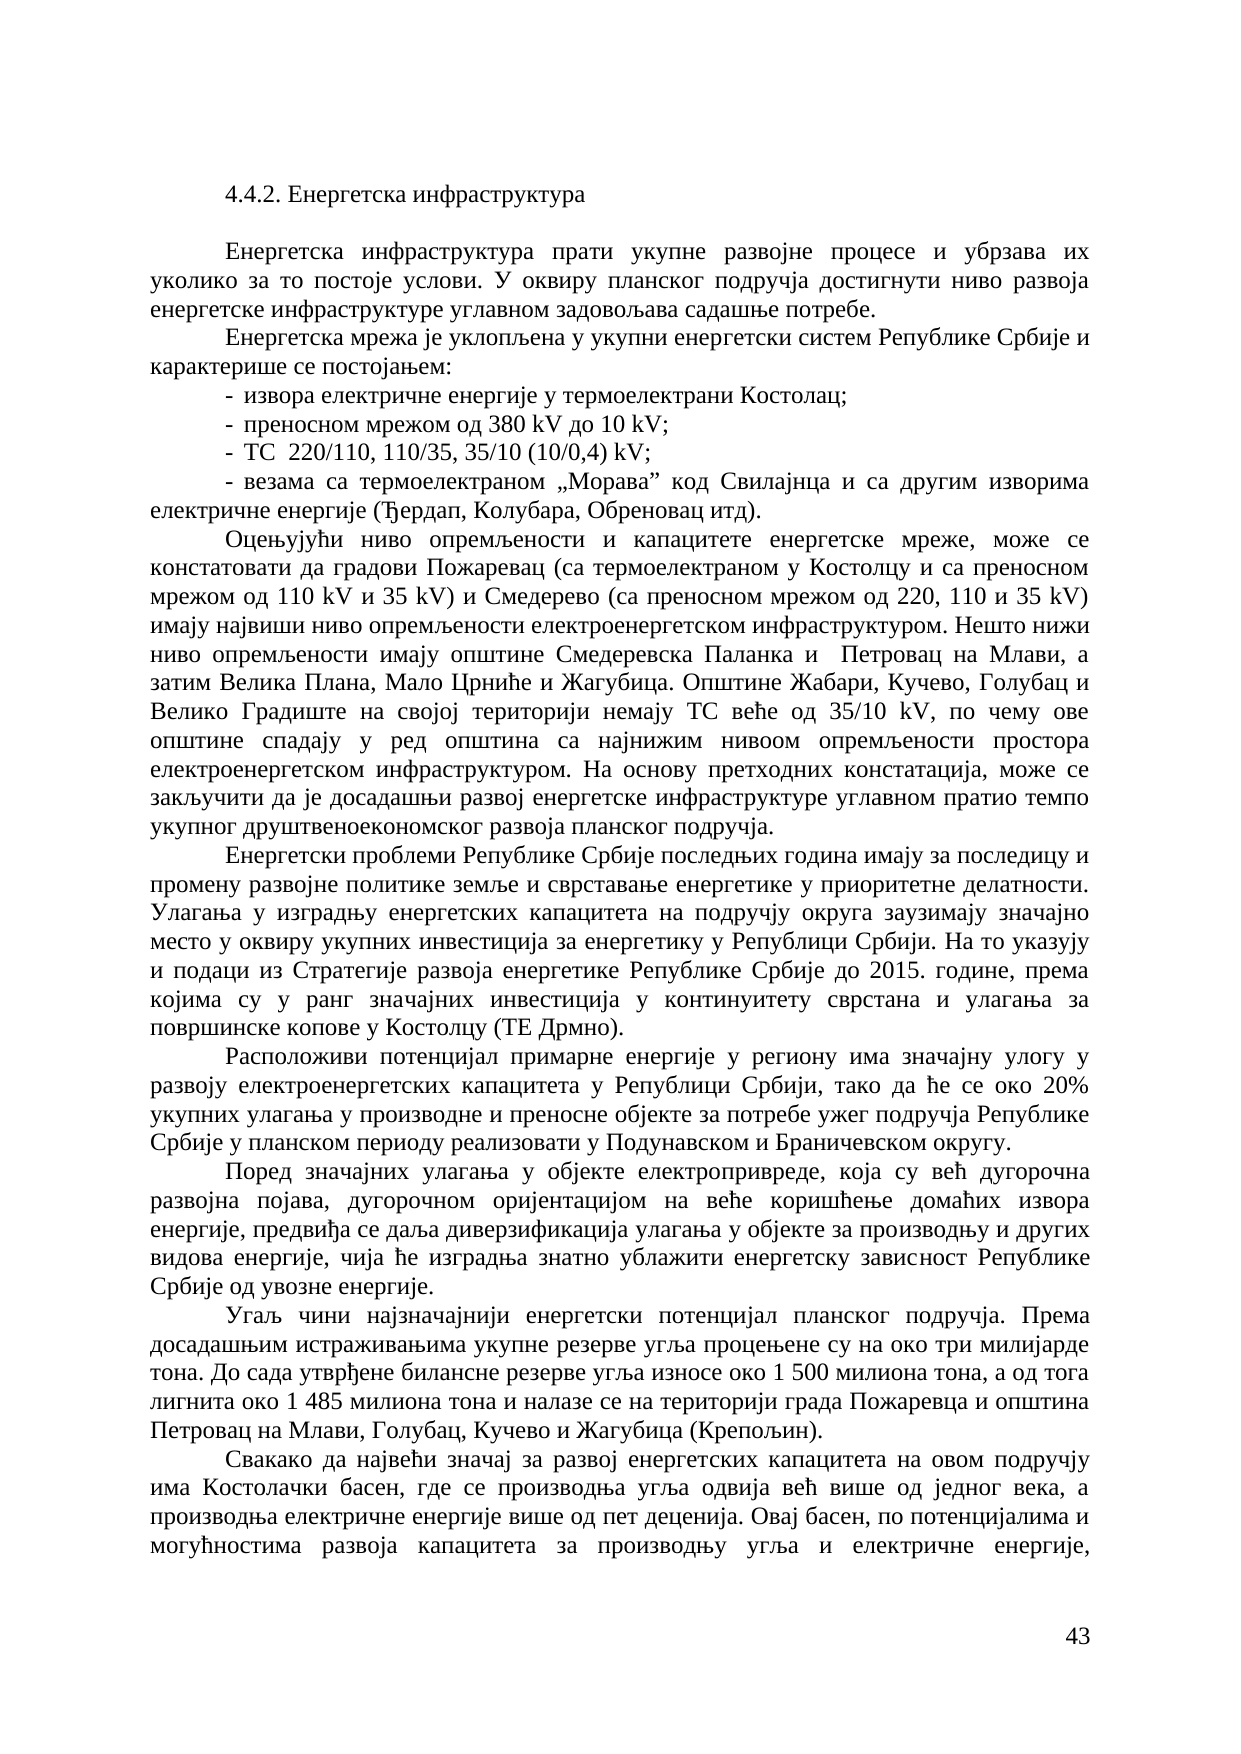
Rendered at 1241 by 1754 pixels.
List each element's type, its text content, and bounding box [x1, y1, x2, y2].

text Поред значајних улагања у објекте електропривреде, која су већ дугорочна развојна појава, дугорочном оријентацијом на веће коришћење домаћих извора енергије, предвиђа се даља диверзификација улагања у објекте за производњу и других видова енергије, чија ће изградња знатно ублажити енергетску зависност Републике Србије од увозне енергије. [150, 1156, 1090, 1300]
text Енергетска инфраструктура прати укупне развојне процесе и убрзава их уколико за то постоје услови. У оквиру планског подручја достигнути ниво развоја енергетске инфраструктуре углавном задовољава садашње потребе. [150, 236, 1090, 322]
list везама са термоелектраном „Морава” код Свилајнца и са другим изворима електричне енергије (Ђердап, Колубара, Обреновац итд). [150, 466, 1090, 524]
list ТС 220/110, 110/35, 35/10 (10/0,4) kV; [150, 437, 1090, 466]
text Расположиви потенцијал примарне енергије у региону има значајну улогу у развоју електроенергетских капацитета у Републици Србији, тако да ће се око 20% укупних улагања у производне и преносне објекте за потребе ужег подручја Републике Србије у планском периоду реализовати у Подунавском и Браничевском округу. [150, 1041, 1090, 1156]
text Оцењујући ниво опремљености и капацитете енергетске мреже, може се констатовати да градови Пожаревац (са термоелектраном у Костолцу и са преносном мрежом од 110 kV и 35 kV) и Смедерево (са преносном мрежом од 220, 110 и 35 kV) имају највиши ниво опремљености електроенергетском инфраструктуром. Нешто нижи ниво опремљености имају општине Смедеревска Паланка и Петровац на Млави, а затим Велика Плана, Мало Црниће и Жагубица. Општине Жабари, Кучево, Голубац и Велико Градиште на својој територији немају ТС веће од 35/10 kV, по чему ове општине спадају у ред општина са најнижим нивоом опремљености простора електроенергетском инфраструктуром. На основу претходних констатација, може се закључити да је досадашњи развој енергетске инфраструктуре углавном пратио темпо укупног друштвеноекономског развоја планског подручја. [150, 524, 1090, 840]
text Енергетска мрежа је уклопљена у укупни енергетски систем Републике Србије и карактерише се постојањем: [150, 322, 1090, 380]
list извора електричне енергије у термоелектрани Костолац; [150, 380, 1090, 409]
text Угаљ чини најзначајнији енергетски потенцијал планског подручја. Према досадашњим истраживањима укупне резерве угља процењене су на око три милијарде тона. До сада утврђене билансне резерве угља износе око 1 500 милиона тона, а од тога лигнита око 1 485 милиона тона и налазе се на територији града Пожаревца и општина Петровац на Млави, Голубац, Кучево и Жагубица (Крепољин). [150, 1300, 1090, 1444]
text 4.4.2. Енергетска инфраструктура [150, 179, 1090, 207]
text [150, 1444, 1090, 1559]
list преносном мрежом од 380 kV до 10 kV; [150, 409, 1090, 437]
text Енергетски проблеми Републике Србије последњих година имају за последицу и промену развојне политике земље и сврставање енергетике у приоритетне делатности. Улагања у изградњу енергетских капацитета на подручју округа заузимају значајно место у оквиру укупних инвестиција за енергетику у Републици Србији. На то указују и подаци из Стратегије развоја енергетике Републике Србије до 2015. године, према којима су у ранг значајних инвестиција у континуитету сврстана и улагања за површинске копове у Костолцу (ТЕ Дрмно). [150, 840, 1090, 1041]
